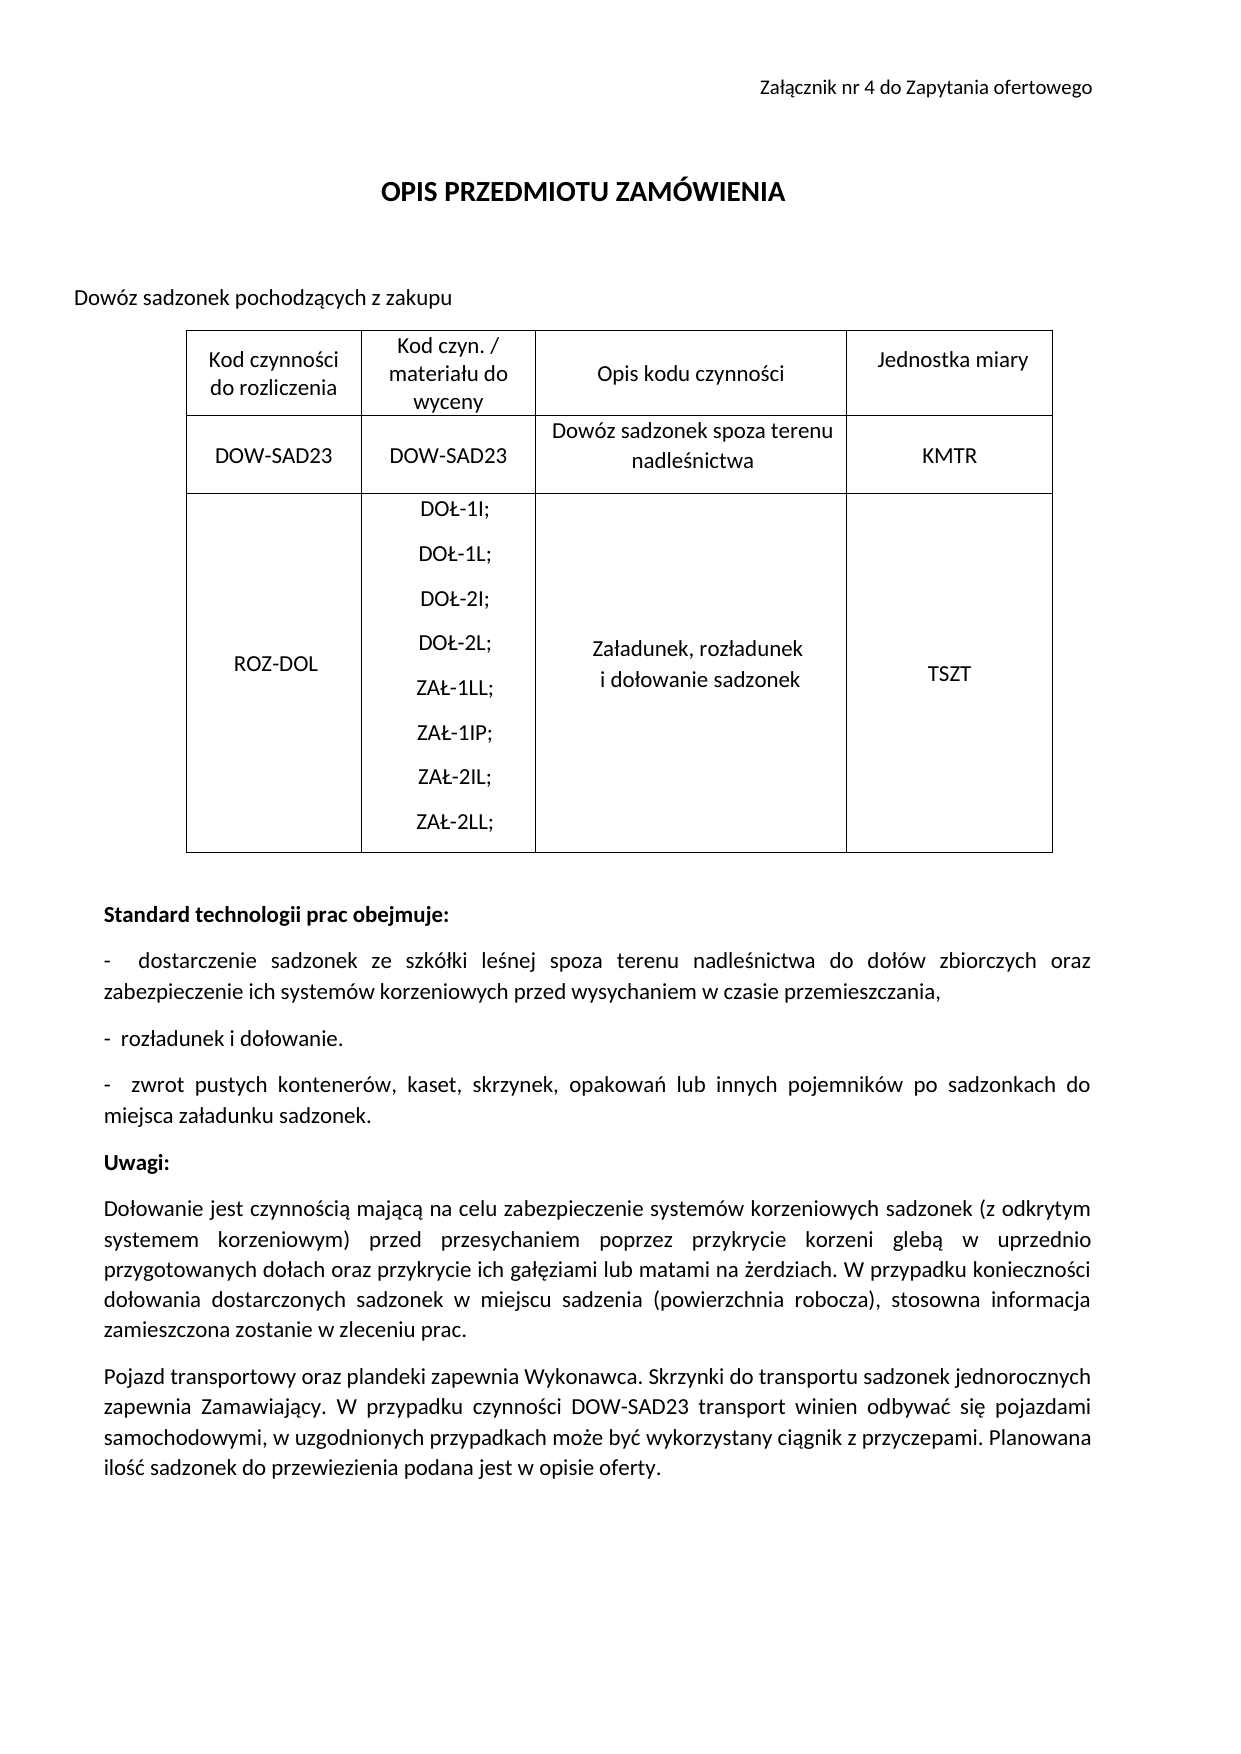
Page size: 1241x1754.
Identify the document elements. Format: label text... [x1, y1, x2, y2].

table_cell DOW-SAD23 [362, 416, 535, 493]
table_cell DOŁ-1I; DOŁ-1L; DOŁ-2I; DOŁ-2L; ZAŁ-1LL; ZAŁ-1IP; ZAŁ-2IL; ZAŁ-2LL; [362, 494, 535, 852]
table_cell Załadunek, rozładunek i dołowanie sadzonek [536, 494, 846, 852]
text - dostarczenie sadzonek ze szkółki leśnej spoza terenu nadleśnictwa do dołów zbiorczych oraz zabezpieczenie ich systemów korzeniowych przed wysychaniem w czasie przemieszczania, [103, 947, 1093, 1005]
table_cell ROZ-DOL [187, 494, 361, 852]
text - zwrot pustych kontenerów, kaset, skrzynek, opakowań lub innych pojemników po sadzonkach do miejsca załadunku sadzonek. [103, 1071, 1093, 1129]
text - rozładunek i dołowanie. [103, 1024, 1093, 1052]
text Załącznik nr 4 do Zapytania ofertowego [74, 74, 1093, 99]
table_header Kod czyn. / materiału do wyceny [362, 331, 535, 415]
text Dowóz sadzonek pochodzących z zakupu [74, 283, 1093, 311]
table_cell TSZT [847, 494, 1052, 852]
table_cell DOW-SAD23 [187, 416, 361, 493]
text OPIS PRZEDMIOTU ZAMÓWIENIA [74, 173, 1093, 209]
text Pojazd transportowy oraz plandeki zapewnia Wykonawca. Skrzynki do transportu sadzonek jednorocznych zapewnia Zamawiający. W przypadku czynności DOW-SAD23 transport winien odbywać się pojazdami samochodowymi, w uzgodnionych przypadkach może być wykorzystany ciągnik z przyczepami. Planowana ilość sadzonek do przewiezienia podana jest w opisie oferty. [103, 1362, 1093, 1481]
table_header Kod czynności do rozliczenia [187, 331, 361, 415]
table_header Jednostka miary [847, 331, 1052, 415]
text Standard technologii prac obejmuje: [103, 900, 1093, 928]
table_cell KMTR [847, 416, 1052, 493]
text Uwagi: [103, 1148, 1093, 1176]
table_cell Dowóz sadzonek spoza terenu nadleśnictwa [536, 416, 846, 493]
text Dołowanie jest czynnością mającą na celu zabezpieczenie systemów korzeniowych sadzonek (z odkrytym systemem korzeniowym) przed przesychaniem poprzez przykrycie korzeni glebą w uprzednio przygotowanych dołach oraz przykrycie ich gałęziami lub matami na żerdziach. W przypadku konieczności dołowania dostarczonych sadzonek w miejscu sadzenia (powierzchnia robocza), stosowna informacja zamieszczona zostanie w zleceniu prac. [103, 1194, 1093, 1343]
table_header Opis kodu czynności [536, 331, 846, 415]
